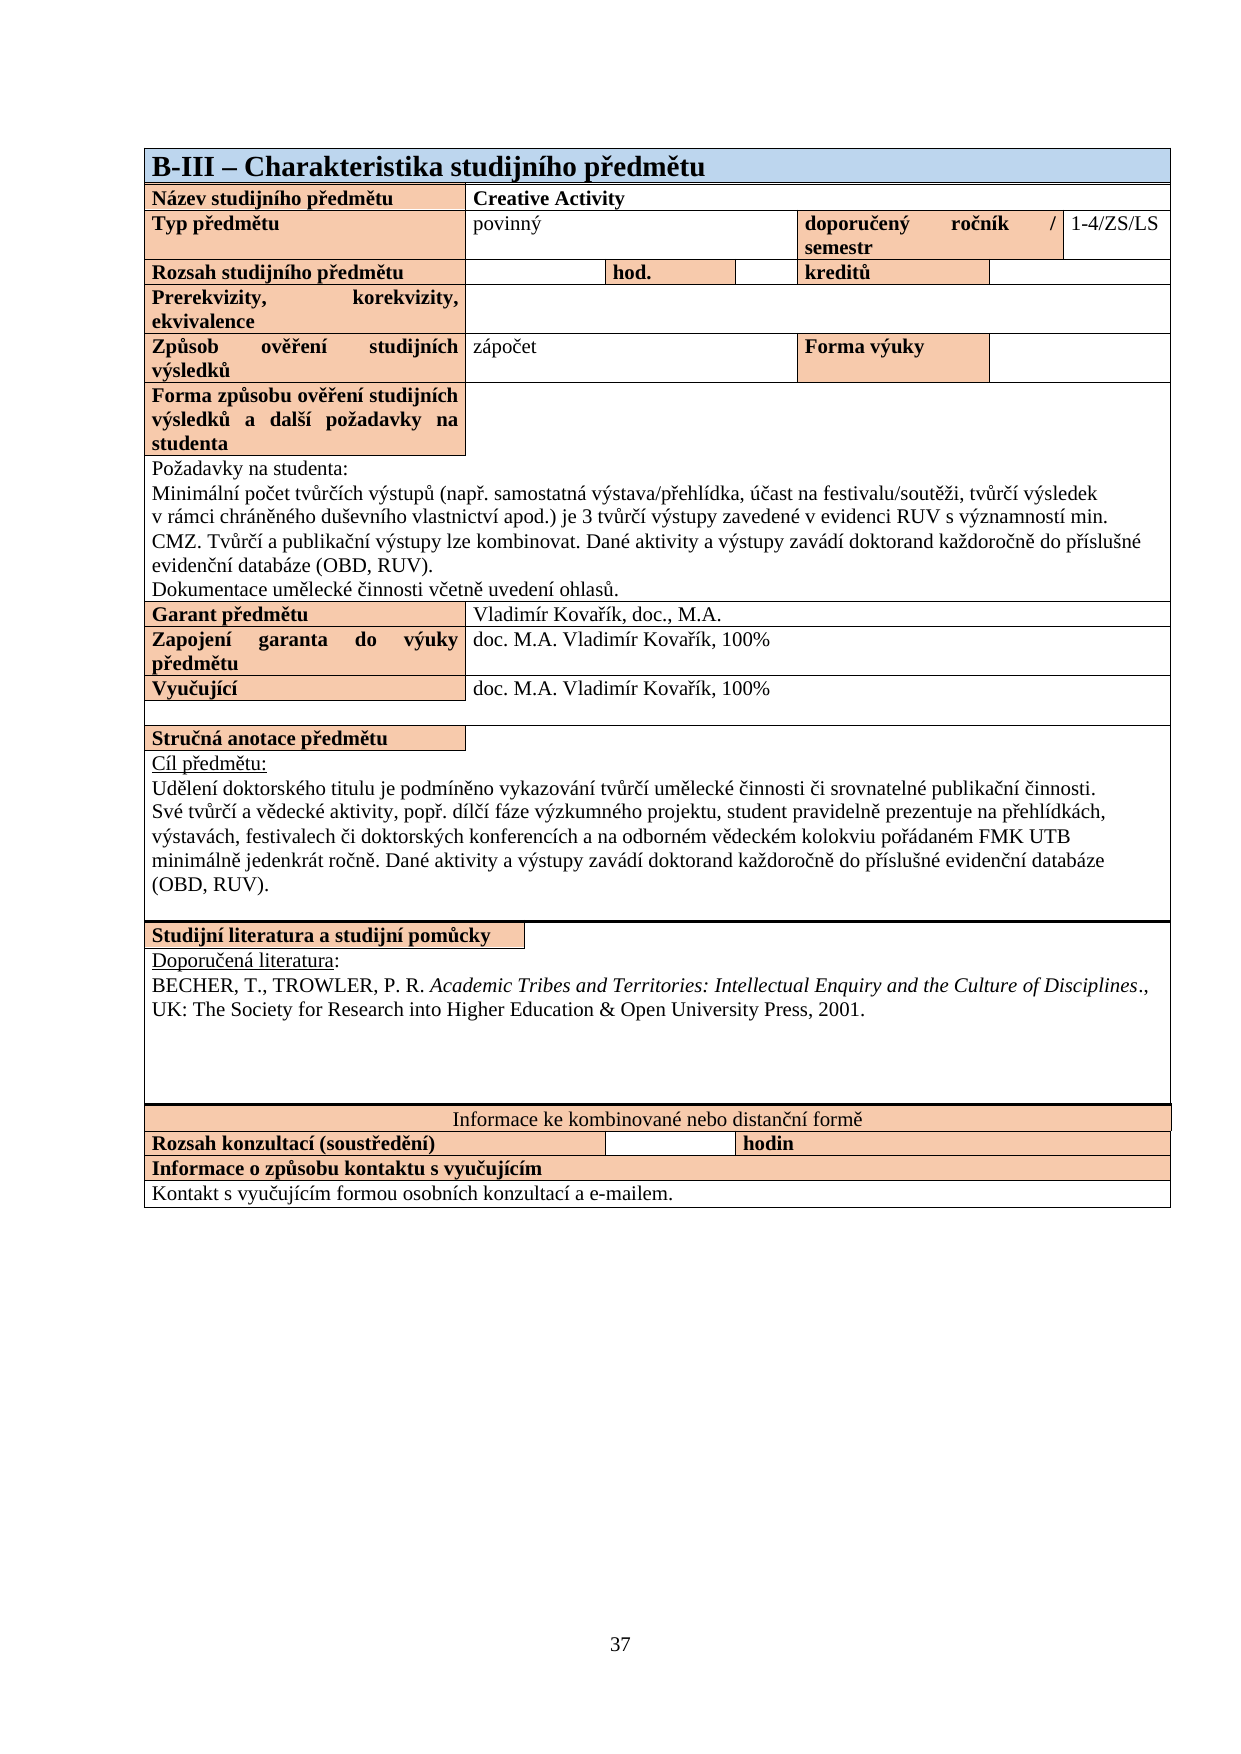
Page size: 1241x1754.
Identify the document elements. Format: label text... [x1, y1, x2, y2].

table_cell Studijní literatura a studijní pomůcky [145, 923, 524, 947]
table_cell Způsob ověření studijních výsledků [145, 334, 465, 382]
table_cell Rozsah studijního předmětu [145, 260, 465, 284]
table_cell hod. [606, 260, 735, 284]
table_cell Cíl předmětu: Udělení doktorského titulu je podmíněno vykazování tvůrčí umělecké činnosti či srovnatelné publikační činnosti. Své tvůrčí a vědecké aktivity, popř. dílčí fáze výzkumného projektu, student pravidelně prezentuje na přehlídkách, výstavách, festivalech či doktorských konferencích a na odborném vědeckém kolokviu pořádaném FMK UTB minimálně jedenkrát ročně. Dané aktivity a výstupy zavádí doktorand každoročně do příslušné evidenční databáze (OBD, RUV). [145, 750, 1170, 920]
table_cell hodin [736, 1132, 1170, 1155]
table_cell [990, 260, 1170, 284]
table_cell Požadavky na studenta: Minimální počet tvůrčích výstupů (např. samostatná výstava/přehlídka, účast na festivalu/soutěži, tvůrčí výsledek v rámci chráněného duševního vlastnictví apod.) je 3 tvůrčí výstupy zavedené v evidenci RUV s významností min. CMZ. Tvůrčí a publikační výstupy lze kombinovat. Dané aktivity a výstupy zavádí doktorand každoročně do příslušné evidenční databáze (OBD, RUV). Dokumentace umělecké činnosti včetně uvedení ohlasů. [145, 455, 1170, 601]
table_cell [466, 260, 605, 284]
table_cell doc. M.A. Vladimír Kovařík, 100% [466, 627, 1170, 675]
table_cell [466, 383, 1170, 455]
table_cell [145, 700, 1170, 725]
table_cell Garant předmětu [145, 602, 465, 626]
table_cell zápočet [466, 334, 797, 382]
table_cell Creative Activity [466, 185, 1170, 209]
table_cell doc. M.A. Vladimír Kovařík, 100% [466, 676, 1170, 700]
table_cell Vyučující [145, 676, 465, 700]
table_cell Doporučená literatura: BECHER, T., TROWLER, P. R. Academic Tribes and Territories: Intellectual Enquiry and the Culture of Disciplines., UK: The Society for Research into Higher Education & Open University Press, 2001. [145, 948, 1170, 1103]
table_cell Informace ke kombinované nebo distanční formě [145, 1106, 1171, 1131]
table_cell doporučený ročník / semestr [798, 211, 1063, 259]
table_cell Forma výuky [798, 334, 989, 382]
table_cell Prerekvizity, korekvizity, ekvivalence [145, 285, 465, 333]
table_cell [466, 285, 1170, 333]
table_cell Informace o způsobu kontaktu s vyučujícím [145, 1156, 1170, 1180]
table_cell Rozsah konzultací (soustředění) [145, 1132, 605, 1155]
table_cell [606, 1132, 735, 1155]
table_cell 1-4/ZS/LS [1064, 211, 1170, 259]
table_cell [466, 726, 1170, 750]
table_cell Vladimír Kovařík, doc., M.A. [466, 602, 1170, 626]
table_header B-III – Charakteristika studijního předmětu [145, 149, 1170, 182]
table_cell kreditů [798, 260, 989, 284]
table_cell Stručná anotace předmětu [145, 726, 465, 750]
table_cell Typ předmětu [145, 211, 465, 259]
table_cell [525, 923, 1170, 947]
table_cell Zapojení garanta do výuky předmětu [145, 627, 465, 675]
table_cell [990, 334, 1170, 382]
table_cell [736, 260, 797, 284]
table_cell povinný [466, 211, 797, 259]
table_cell Forma způsobu ověření studijních výsledků a další požadavky na studenta [145, 383, 465, 455]
table_cell Kontakt s vyučujícím formou osobních konzultací a e-mailem. [145, 1181, 1170, 1207]
table_cell Název studijního předmětu [145, 185, 465, 209]
